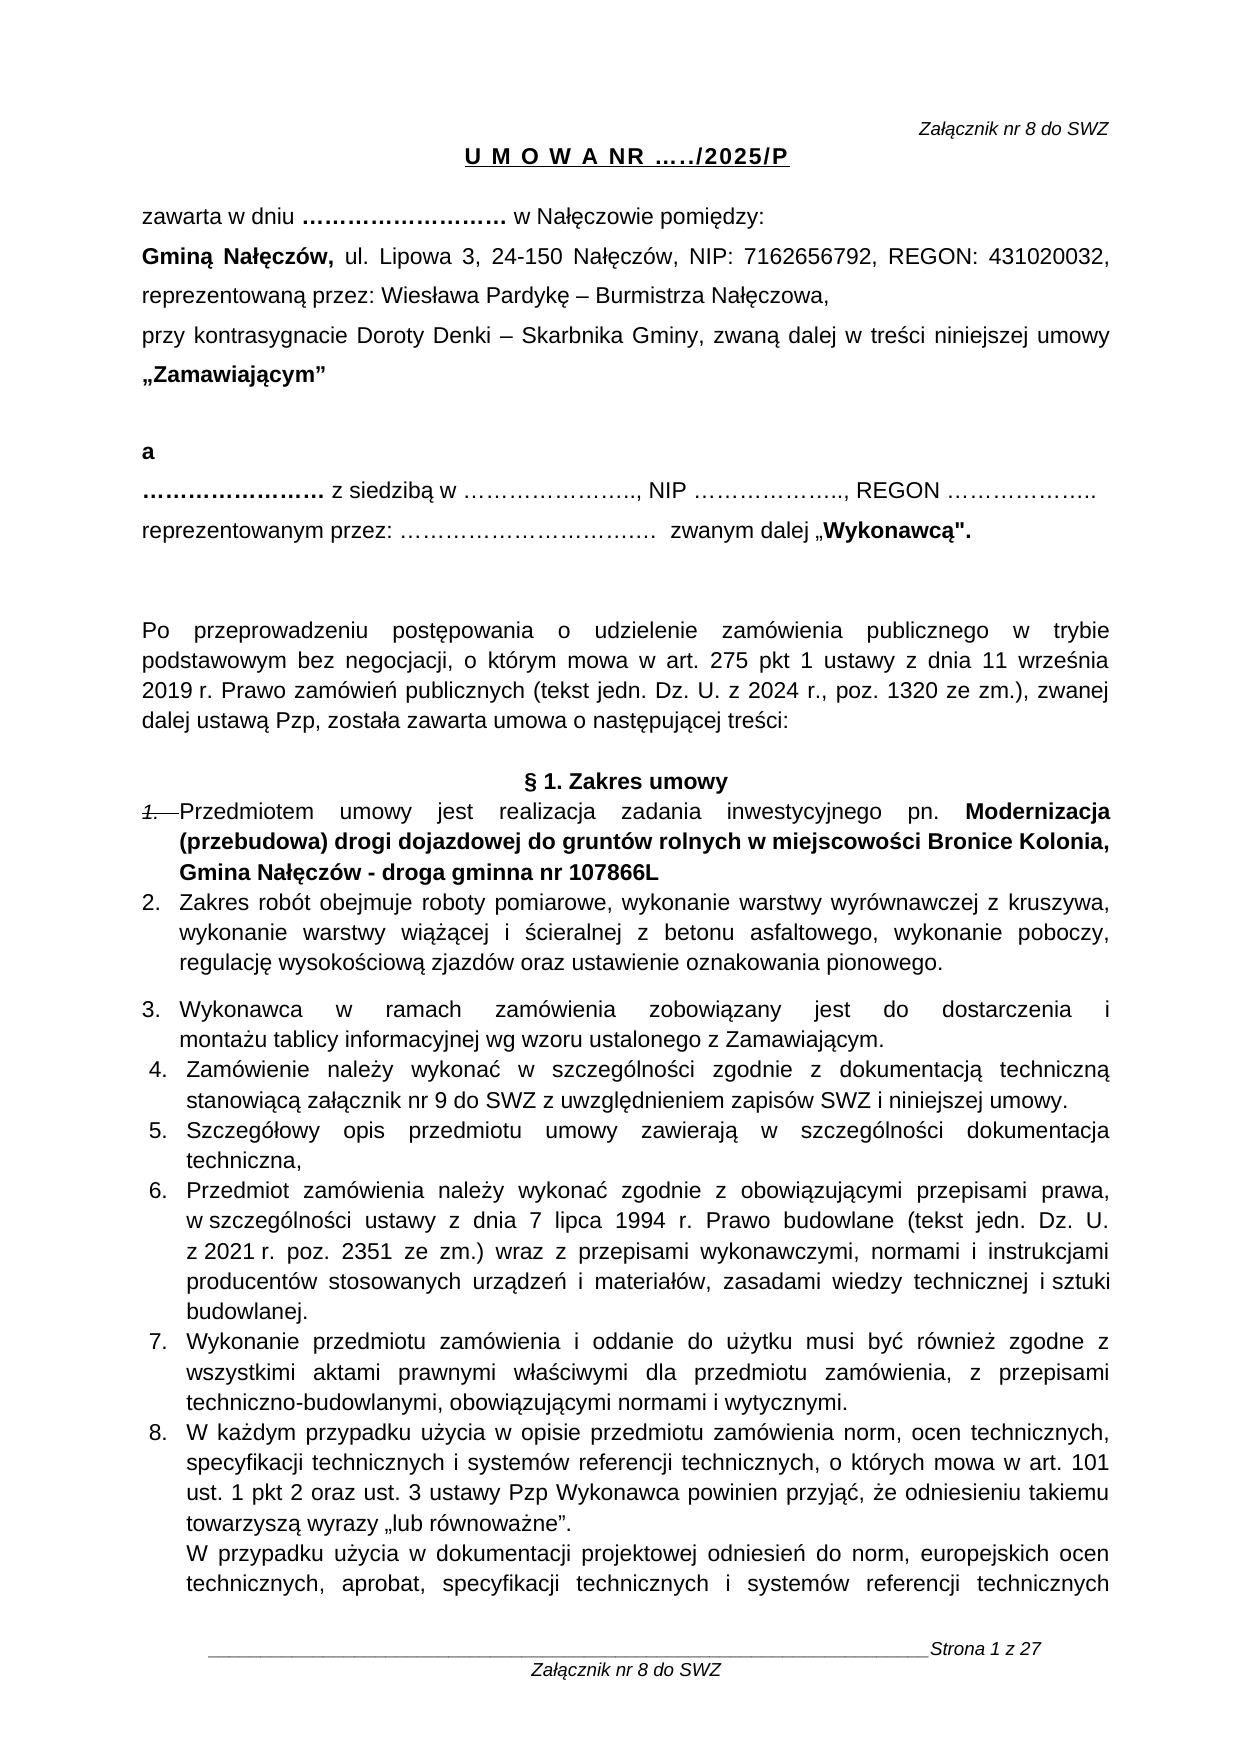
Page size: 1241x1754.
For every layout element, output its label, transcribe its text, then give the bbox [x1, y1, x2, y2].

subtitle U M O W A NR …../2025/P [142, 143, 1110, 169]
text zawarta w dniu ……………………… w Nałęczowie pomiędzy: [142, 203, 1110, 230]
list Wykonawca w ramach zamówienia zobowiązany jest do dostarczenia i montażu tablicy informacyjnej wg wzoru ustalonego z Zamawiającym. [142, 996, 1110, 1052]
text przy kontrasygnacie Doroty Denki – Skarbnika Gminy, zwaną dalej w treści niniejszej umowy „Zamawiającym” [142, 322, 1110, 388]
list Wykonanie przedmiotu zamówienia i oddanie do użytku musi być również zgodne z wszystkimi aktami prawnymi właściwymi dla przedmiotu zamówienia, z przepisami techniczno-budowlanymi, obowiązującymi normami i wytycznymi. [148, 1328, 1110, 1415]
list Zamówienie należy wykonać w szczególności zgodnie z dokumentacją techniczną stanowiącą załącznik nr 9 do SWZ z uwzględnieniem zapisów SWZ i niniejszej umowy. [148, 1056, 1110, 1113]
list Zakres robót obejmuje roboty pomiarowe, wykonanie warstwy wyrównawczej z kruszywa, wykonanie warstwy wiążącej i ścieralnej z betonu asfaltowego, wykonanie poboczy, regulację wysokościową zjazdów oraz ustawienie oznakowania pionowego. [142, 889, 1110, 975]
text …………………… z siedzibą w ………………….., NIP ……………….., REGON ……………….. [142, 477, 1110, 504]
text Gminą Nałęczów, ul. Lipowa 3, 24-150 Nałęczów, NIP: 7162656792, REGON: 431020032, reprezentowaną przez: Wiesława Pardykę – Burmistrza Nałęczowa, [142, 243, 1110, 309]
list Szczegółowy opis przedmiotu umowy zawierają w szczególności dokumentacja techniczna, [148, 1117, 1110, 1173]
list W każdym przypadku użycia w opisie przedmiotu zamówienia norm, ocen technicznych, specyfikacji technicznych i systemów referencji technicznych, o których mowa w art. 101 ust. 1 pkt 2 oraz ust. 3 ustawy Pzp Wykonawca powinien przyjąć, że odniesieniu takiemu towarzyszą wyrazy „lub równoważne”. [148, 1419, 1110, 1536]
text a [142, 438, 1110, 464]
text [186, 1540, 1110, 1596]
text Po przeprowadzeniu postępowania o udzielenie zamówienia publicznego w trybie podstawowym bez negocjacji, o którym mowa w art. 275 pkt 1 ustawy z dnia 11 września 2019 r. Prawo zamówień publicznych (tekst jedn. Dz. U. z 2024 r., poz. 1320 ze zm.), zwanej dalej ustawą Pzp, została zawarta umowa o następującej treści: [142, 617, 1110, 734]
list Przedmiot zamówienia należy wykonać zgodnie z obowiązującymi przepisami prawa, w szczególności ustawy z dnia 7 lipca 1994 r. Prawo budowlane (tekst jedn. Dz. U. z 2021 r. poz. 2351 ze zm.) wraz z przepisami wykonawczymi, normami i instrukcjami producentów stosowanych urządzeń i materiałów, zasadami wiedzy technicznej i sztuki budowlanej. [148, 1177, 1110, 1324]
list Przedmiotem umowy jest realizacja zadania inwestycyjnego pn. Modernizacja (przebudowa) drogi dojazdowej do gruntów rolnych w miejscowości Bronice Kolonia, Gmina Nałęczów - droga gminna nr 107866L [142, 798, 1110, 885]
text Załącznik nr 8 do SWZ [142, 118, 1110, 140]
text reprezentowanym przez: ………………………….… zwanym dalej „Wykonawcą". [142, 517, 1110, 543]
text § 1. Zakres umowy [142, 768, 1110, 794]
